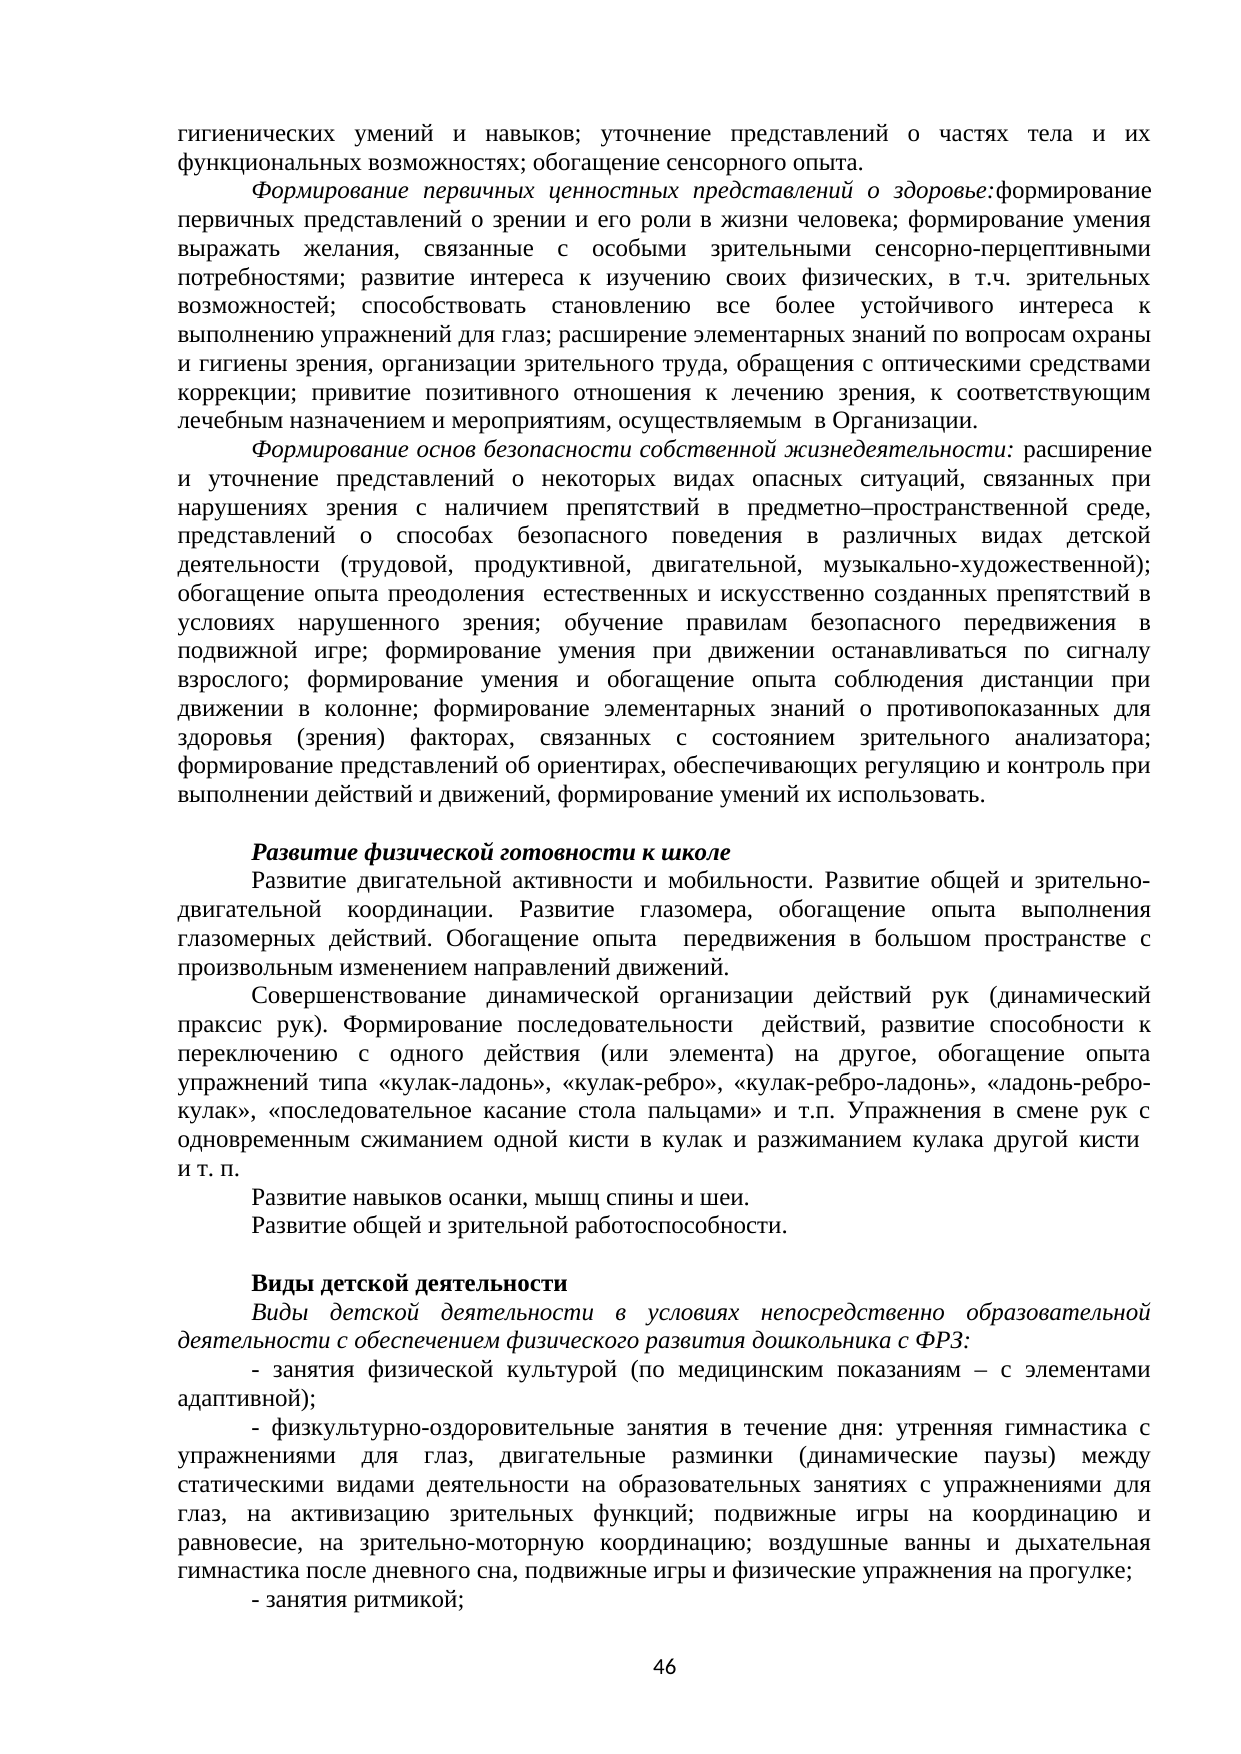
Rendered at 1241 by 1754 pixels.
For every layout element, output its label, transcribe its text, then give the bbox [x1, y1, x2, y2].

text - занятия ритмикой; [177, 1584, 1152, 1613]
text Формирование основ безопасности собственной жизнедеятельности: расширение и уточнение представлений о некоторых видах опасных ситуаций, связанных при нарушениях зрения с наличием препятствий в предметно–пространственной среде, представлений о способах безопасного поведения в различных видах детской деятельности (трудовой, продуктивной, двигательной, музыкально-художественной); обогащение опыта преодоления естественных и искусственно созданных препятствий в условиях нарушенного зрения; обучение правилам безопасного передвижения в подвижной игре; формирование умения при движении останавливаться по сигналу взрослого; формирование умения и обогащение опыта соблюдения дистанции при движении в колонне; формирование элементарных знаний о противопоказанных для здоровья (зрения) факторах, связанных с состоянием зрительного анализатора; формирование представлений об ориентирах, обеспечивающих регуляцию и контроль при выполнении действий и движений, формирование умений их использовать. [177, 434, 1152, 808]
text Развитие общей и зрительной работоспособности. [177, 1211, 1152, 1239]
text Совершенствование динамической организации действий рук (динамический праксис рук). Формирование последовательности действий, развитие способности к переключению с одного действия (или элемента) на другое, обогащение опыта упражнений типа «кулак-ладонь», «кулак-ребро», «кулак-ребро-ладонь», «ладонь-ребро-кулак», «последовательное касание стола пальцами» и т.п. Упражнения в смене рук с одновременным сжиманием одной кисти в кулак и разжиманием кулака другой кисти и т. п. [177, 981, 1152, 1182]
text Формирование первичных ценностных представлений о здоровье:формирование первичных представлений о зрении и его роли в жизни человека; формирование умения выражать желания, связанные с особыми зрительными сенсорно-перцептивными потребностями; развитие интереса к изучению своих физических, в т.ч. зрительных возможностей; способствовать становлению все более устойчивого интереса к выполнению упражнений для глаз; расширение элементарных знаний по вопросам охраны и гигиены зрения, организации зрительного труда, обращения с оптическими средствами коррекции; привитие позитивного отношения к лечению зрения, к соответствующим лечебным назначением и мероприятиям, осуществляемым в Организации. [177, 176, 1152, 434]
text Развитие навыков осанки, мышц спины и шеи. [177, 1182, 1152, 1211]
text Развитие физической готовности к школе [215, 837, 1152, 866]
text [177, 118, 1152, 176]
text Виды детской деятельности в условиях непосредственно образовательной деятельности с обеспечением физического развития дошкольника с ФРЗ: [177, 1297, 1152, 1354]
text - занятия физической культурой (по медицинским показаниям – с элементами адаптивной); [177, 1354, 1152, 1412]
text Виды детской деятельности [177, 1268, 1152, 1297]
text Развитие двигательной активности и мобильности. Развитие общей и зрительно-двигательной координации. Развитие глазомера, обогащение опыта выполнения глазомерных действий. Обогащение опыта передвижения в большом пространстве с произвольным изменением направлений движений. [177, 866, 1152, 981]
text - физкультурно-оздоровительные занятия в течение дня: утренняя гимнастика с упражнениями для глаз, двигательные разминки (динамические паузы) между статическими видами деятельности на образовательных занятиях с упражнениями для глаз, на активизацию зрительных функций; подвижные игры на координацию и равновесие, на зрительно-моторную координацию; воздушные ванны и дыхательная гимнастика после дневного сна, подвижные игры и физические упражнения на прогулке; [177, 1412, 1152, 1584]
